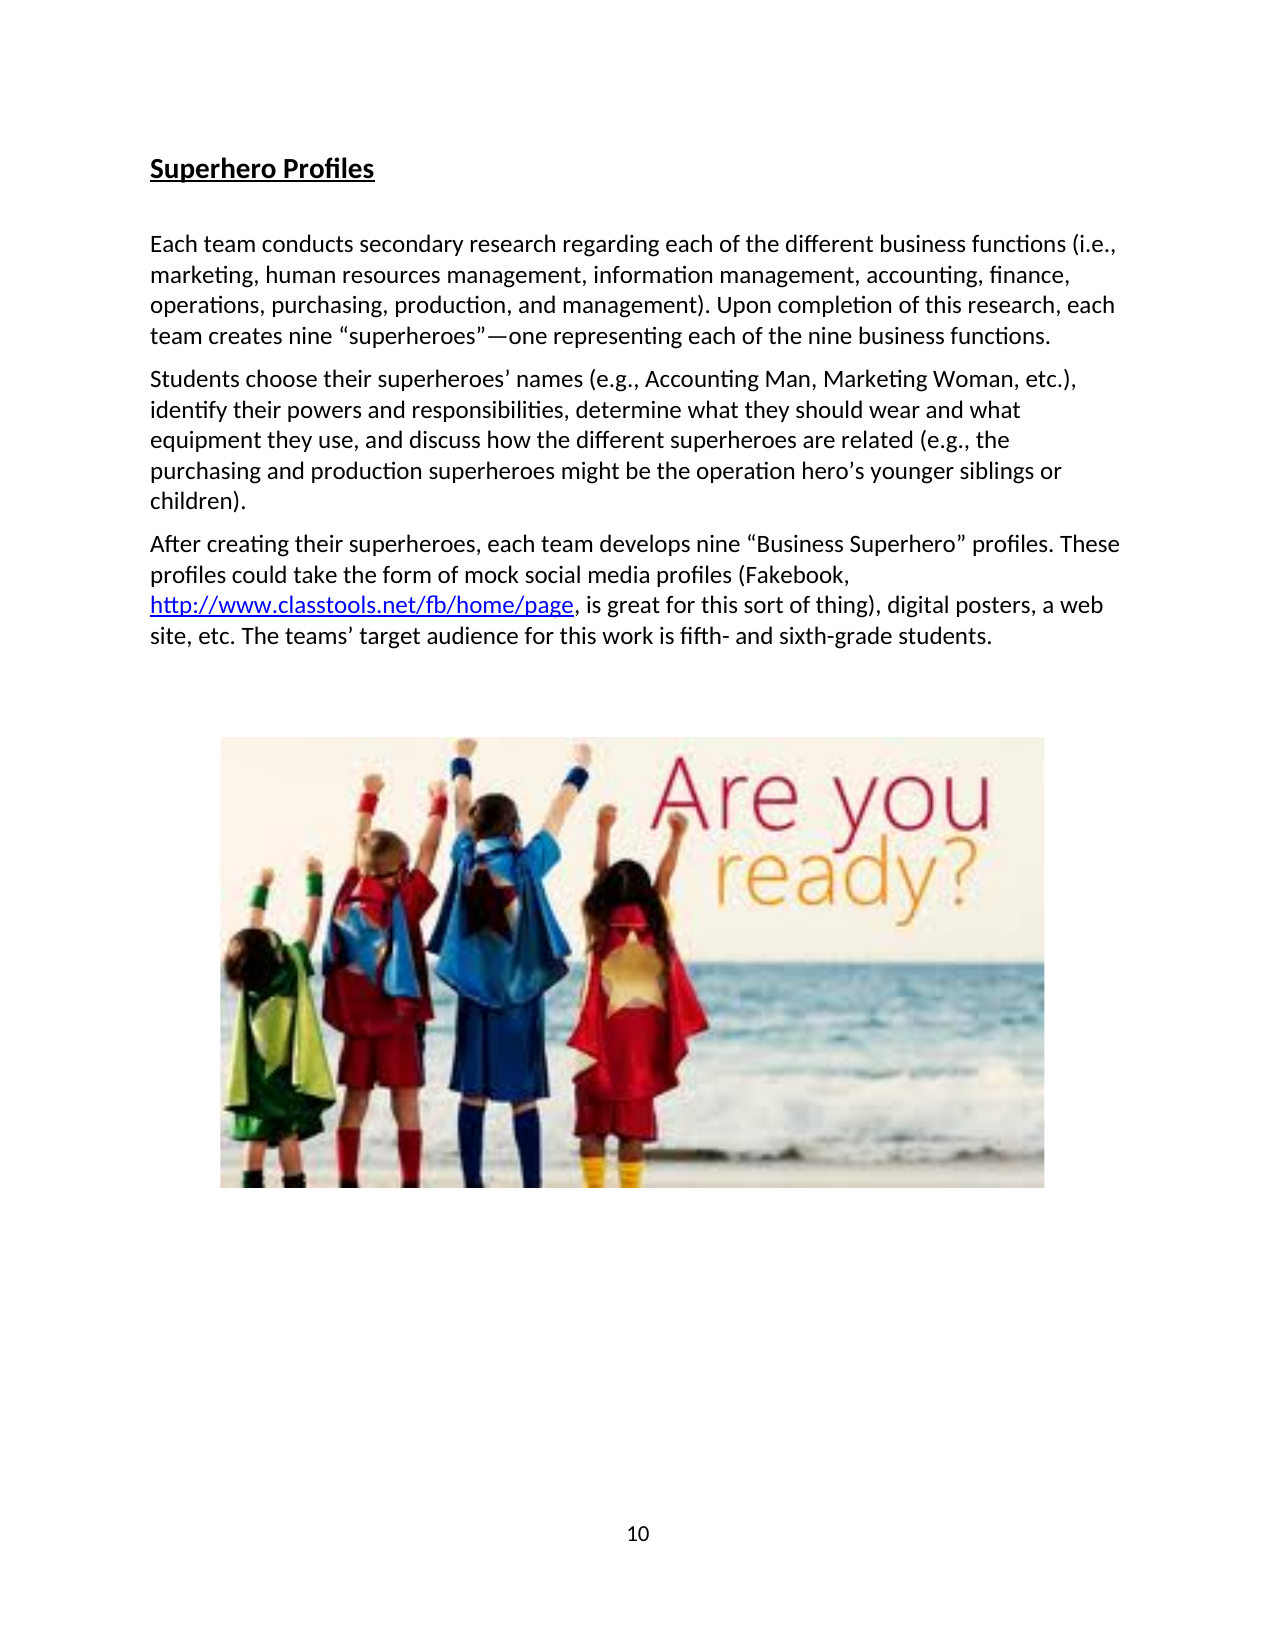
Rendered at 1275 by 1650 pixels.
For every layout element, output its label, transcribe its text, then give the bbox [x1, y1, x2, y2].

picture [220, 737, 1045, 1188]
text Students choose their superheroes’ names (e.g., Accounting Man, Marketing Woman, etc.), identify their powers and responsibilities, determine what they should wear and what equipment they use, and discuss how the different superheroes are related (e.g., the purchasing and production superheroes might be the operation hero’s younger siblings or children). [150, 363, 1125, 516]
text Each team conducts secondary research regarding each of the different business functions (i.e., marketing, human resources management, information management, accounting, finance, operations, purchasing, production, and management). Upon completion of this research, each team creates nine “superheroes”—one representing each of the nine business functions. [150, 229, 1125, 351]
text Superhero Profiles [150, 150, 1125, 186]
text After creating their superheroes, each team develops nine “Business Superhero” profiles. These profiles could take the form of mock social media profiles (Fakebook, http://www.classtools.net/fb/home/page, is great for this sort of thing), digital posters, a web site, etc. The teams’ target audience for this work is fifth- and sixth-grade students. [150, 528, 1125, 650]
